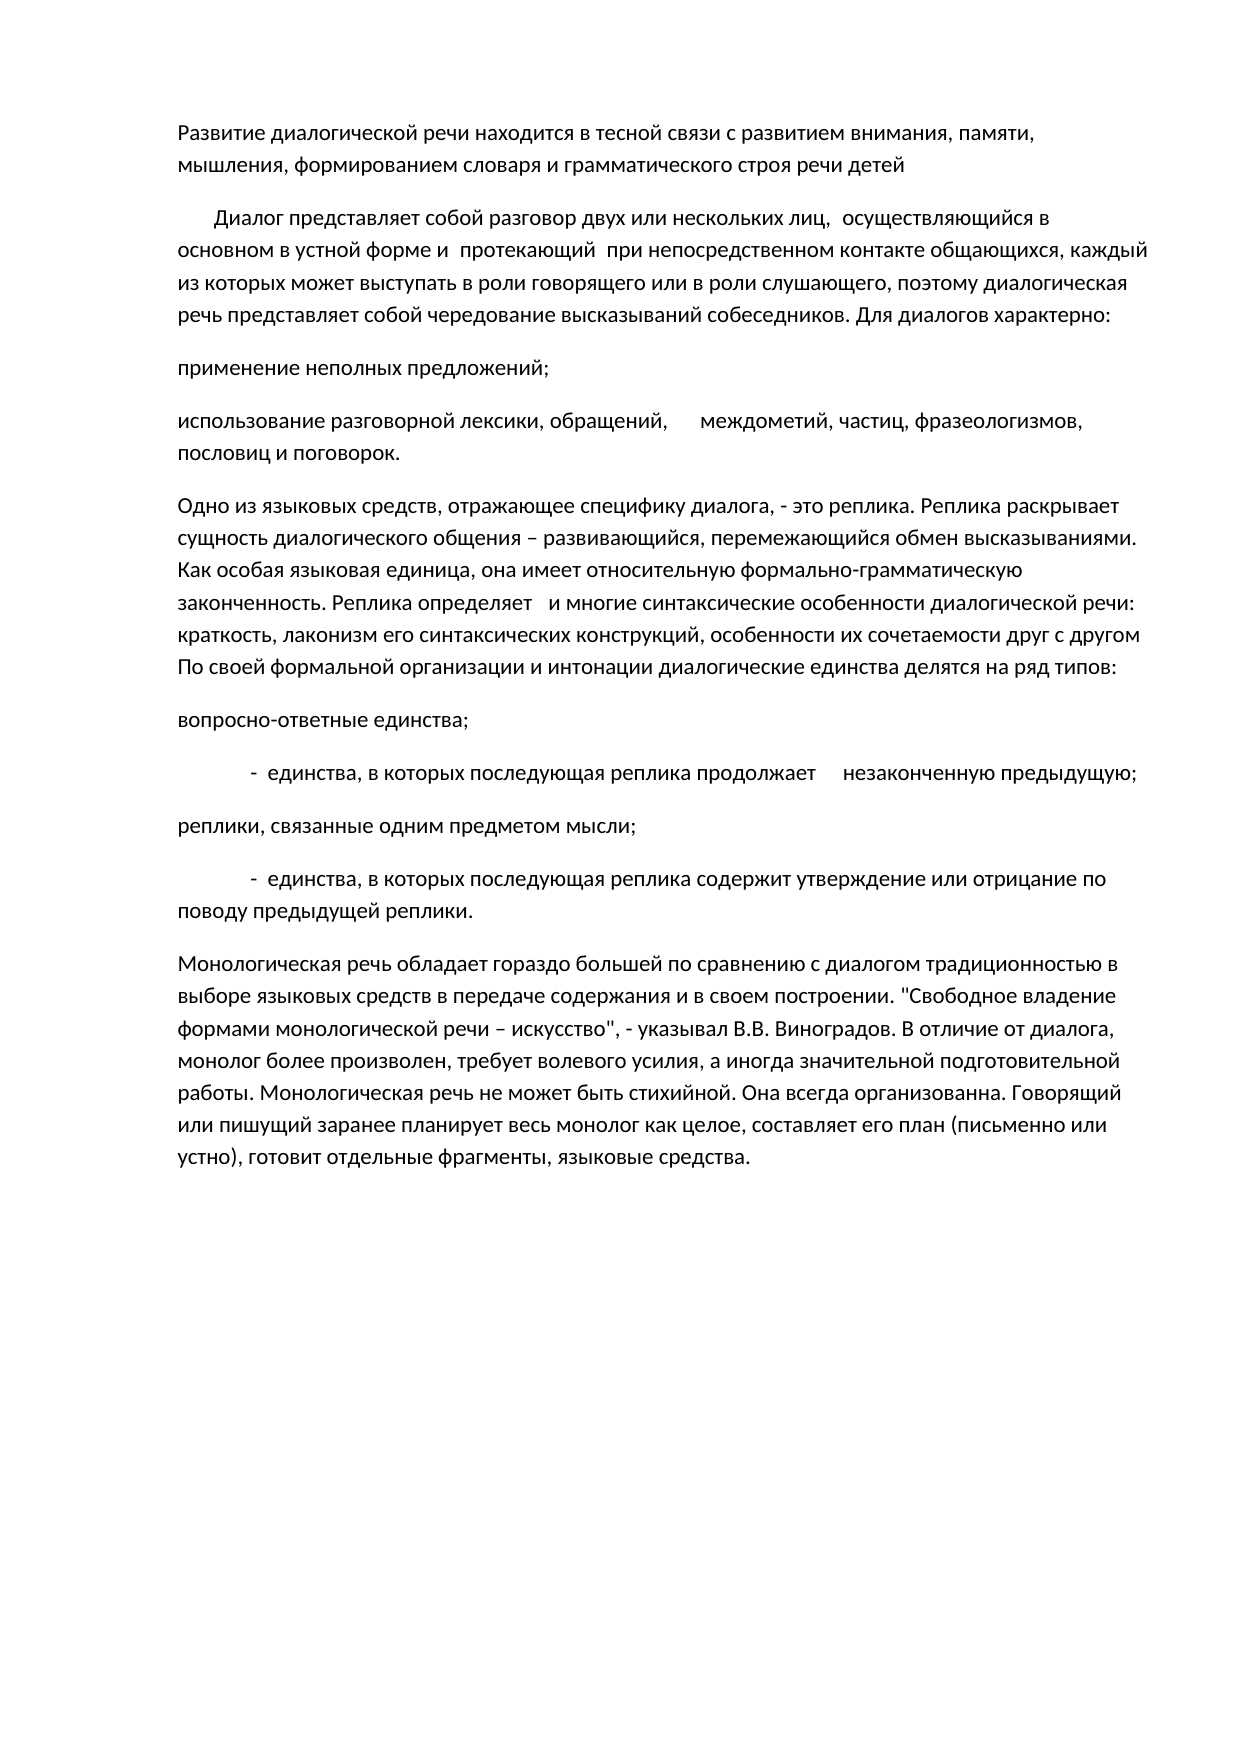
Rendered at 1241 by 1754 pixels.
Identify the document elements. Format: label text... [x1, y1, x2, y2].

text Монологическая речь обладает гораздо большей по сравнению с диалогом традиционностью в выборе языковых средств в передаче содержания и в своем построении. "Свободное владение формами монологической речи – искусство", - указывал В.В. Виноградов. В отличие от диалога, монолог более произволен, требует волевого усилия, а иногда значительной подготовительной работы. Монологическая речь не может быть стихийной. Она всегда организованна. Говорящий или пишущий заранее планирует весь монолог как целое, составляет его план (письменно или устно), готовит отдельные фрагменты, языковые средства. [177, 949, 1152, 1171]
text - единства, в которых последующая реплика содержит утверждение или отрицание по поводу предыдущей реплики. [177, 864, 1152, 924]
text применение неполных предложений; [177, 353, 1152, 381]
text Одно из языковых средств, отражающее специфику диалога, - это реплика. Реплика раскрывает сущность диалогического общения – развивающийся, перемежающийся обмен высказываниями. Как особая языковая единица, она имеет относительную формально-грамматическую законченность. Реплика определяет и многие синтаксические особенности диалогической речи: краткость, лаконизм его синтаксических конструкций, особенности их сочетаемости друг с другом По своей формальной организации и интонации диалогические единства делятся на ряд типов: [177, 491, 1152, 680]
text Развитие диалогической речи находится в тесной связи с развитием внимания, памяти, мышления, формированием словаря и грамматического строя речи детей [177, 118, 1152, 178]
text вопросно-ответные единства; [177, 705, 1152, 733]
text Диалог представляет собой разговор двух или нескольких лиц, осуществляющийся в основном в устной форме и протекающий при непосредственном контакте общающихся, каждый из которых может выступать в роли говорящего или в роли слушающего, поэтому диалогическая речь представляет собой чередование высказываний собеседников. Для диалогов характерно: [177, 203, 1152, 328]
text реплики, связанные одним предметом мысли; [177, 811, 1152, 839]
text использование разговорной лексики, обращений, междометий, частиц, фразеологизмов, пословиц и поговорок. [177, 406, 1152, 466]
text - единства, в которых последующая реплика продолжает незаконченную предыдущую; [177, 758, 1152, 786]
